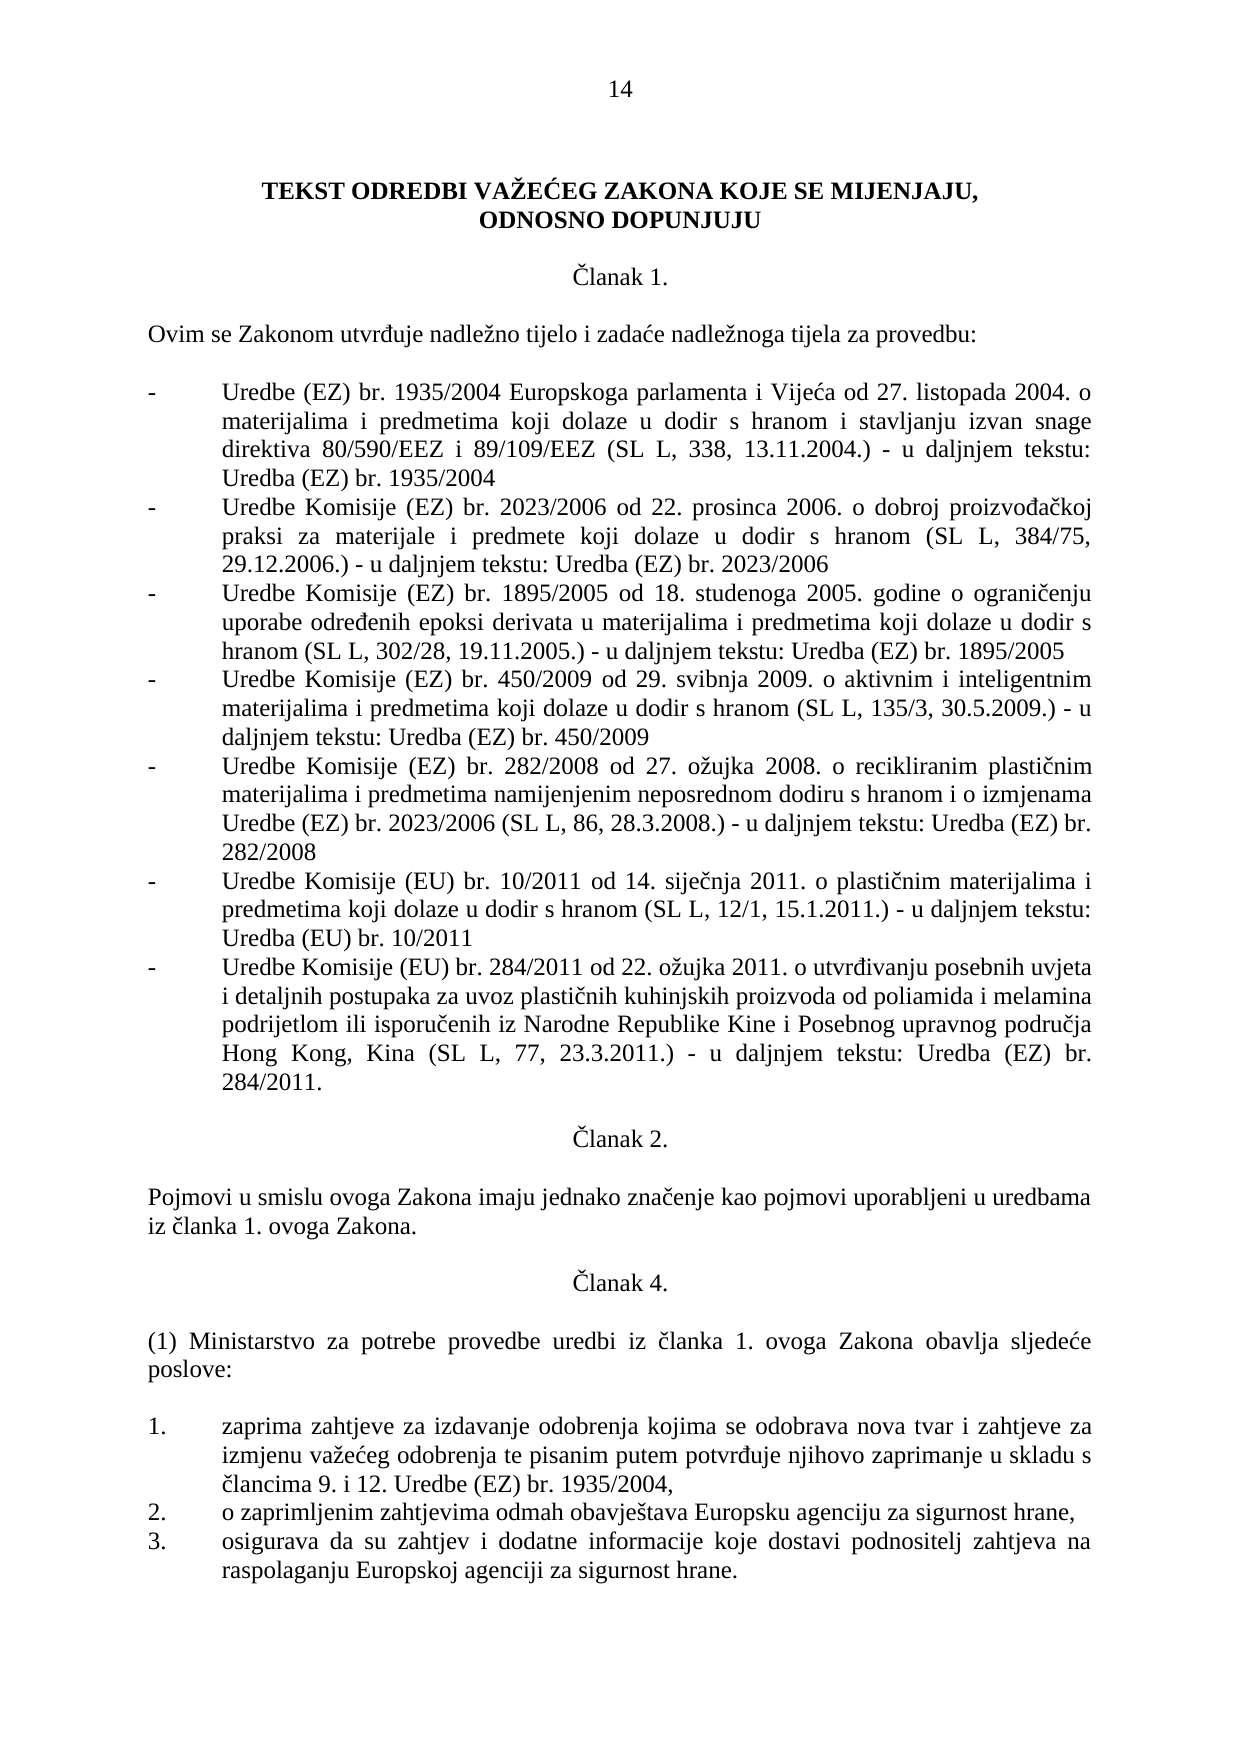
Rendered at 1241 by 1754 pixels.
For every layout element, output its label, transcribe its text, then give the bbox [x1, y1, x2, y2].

text - Uredbe Komisije (EZ) br. 1895/2005 od 18. studenoga 2005. godine o ograničenju uporabe određenih epoksi derivata u materijalima i predmetima koji dolaze u dodir s hranom (SL L, 302/28, 19.11.2005.) - u daljnjem tekstu: Uredba (EZ) br. 1895/2005 [148, 578, 1092, 664]
text - Uredbe Komisije (EZ) br. 282/2008 od 27. ožujka 2008. o recikliranim plastičnim materijalima i predmetima namijenjenim neposrednom dodiru s hranom i o izmjenama Uredbe (EZ) br. 2023/2006 (SL L, 86, 28.3.2008.) - u daljnjem tekstu: Uredba (EZ) br. 282/2008 [148, 751, 1092, 866]
text 3. osigurava da su zahtjev i dodatne informacije koje dostavi podnositelj zahtjeva na raspolaganju Europskoj agenciji za sigurnost hrane. [148, 1526, 1092, 1584]
text - Uredbe Komisije (EU) br. 10/2011 od 14. siječnja 2011. o plastičnim materijalima i predmetima koji dolaze u dodir s hranom (SL L, 12/1, 15.1.2011.) - u daljnjem tekstu: Uredba (EU) br. 10/2011 [148, 866, 1092, 952]
text TEKST ODREDBI VAŽEĆEG ZAKONA KOJE SE MIJENJAJU, [148, 176, 1092, 205]
text - Uredbe Komisije (EU) br. 284/2011 od 22. ožujka 2011. o utvrđivanju posebnih uvjeta i detaljnih postupaka za uvoz plastičnih kuhinjskih proizvoda od poliamida i melamina podrijetlom ili isporučenih iz Narodne Republike Kine i Posebnog upravnog područja Hong Kong, Kina (SL L, 77, 23.3.2011.) - u daljnjem tekstu: Uredba (EZ) br. 284/2011. [148, 952, 1092, 1096]
text (1) Ministarstvo za potrebe provedbe uredbi iz članka 1. ovoga Zakona obavlja sljedeće poslove: [148, 1326, 1092, 1383]
text Članak 2. [148, 1124, 1092, 1153]
text - Uredbe Komisije (EZ) br. 450/2009 od 29. svibnja 2009. o aktivnim i inteligentnim materijalima i predmetima koji dolaze u dodir s hranom (SL L, 135/3, 30.5.2009.) - u daljnjem tekstu: Uredba (EZ) br. 450/2009 [148, 664, 1092, 751]
text - Uredbe Komisije (EZ) br. 2023/2006 od 22. prosinca 2006. o dobroj proizvođačkoj praksi za materijale i predmete koji dolaze u dodir s hranom (SL L, 384/75, 29.12.2006.) - u daljnjem tekstu: Uredba (EZ) br. 2023/2006 [148, 492, 1092, 578]
text - Uredbe (EZ) br. 1935/2004 Europskoga parlamenta i Vijeća od 27. listopada 2004. o materijalima i predmetima koji dolaze u dodir s hranom i stavljanju izvan snage direktiva 80/590/EEZ i 89/109/EEZ (SL L, 338, 13.11.2004.) - u daljnjem tekstu: Uredba (EZ) br. 1935/2004 [148, 377, 1092, 492]
text Članak 4. [148, 1268, 1092, 1297]
text ODNOSNO DOPUNJUJU [148, 205, 1092, 234]
text Članak 1. [148, 262, 1092, 291]
text 1. zaprima zahtjeve za izdavanje odobrenja kojima se odobrava nova tvar i zahtjeve za izmjenu važećeg odobrenja te pisanim putem potvrđuje njihovo zaprimanje u skladu s člancima 9. i 12. Uredbe (EZ) br. 1935/2004, [148, 1411, 1092, 1497]
text Pojmovi u smislu ovoga Zakona imaju jednako značenje kao pojmovi uporabljeni u uredbama iz članka 1. ovoga Zakona. [148, 1182, 1092, 1239]
text Ovim se Zakonom utvrđuje nadležno tijelo i zadaće nadležnoga tijela za provedbu: [148, 319, 1092, 348]
text 2. o zaprimljenim zahtjevima odmah obavještava Europsku agenciju za sigurnost hrane, [148, 1497, 1092, 1526]
